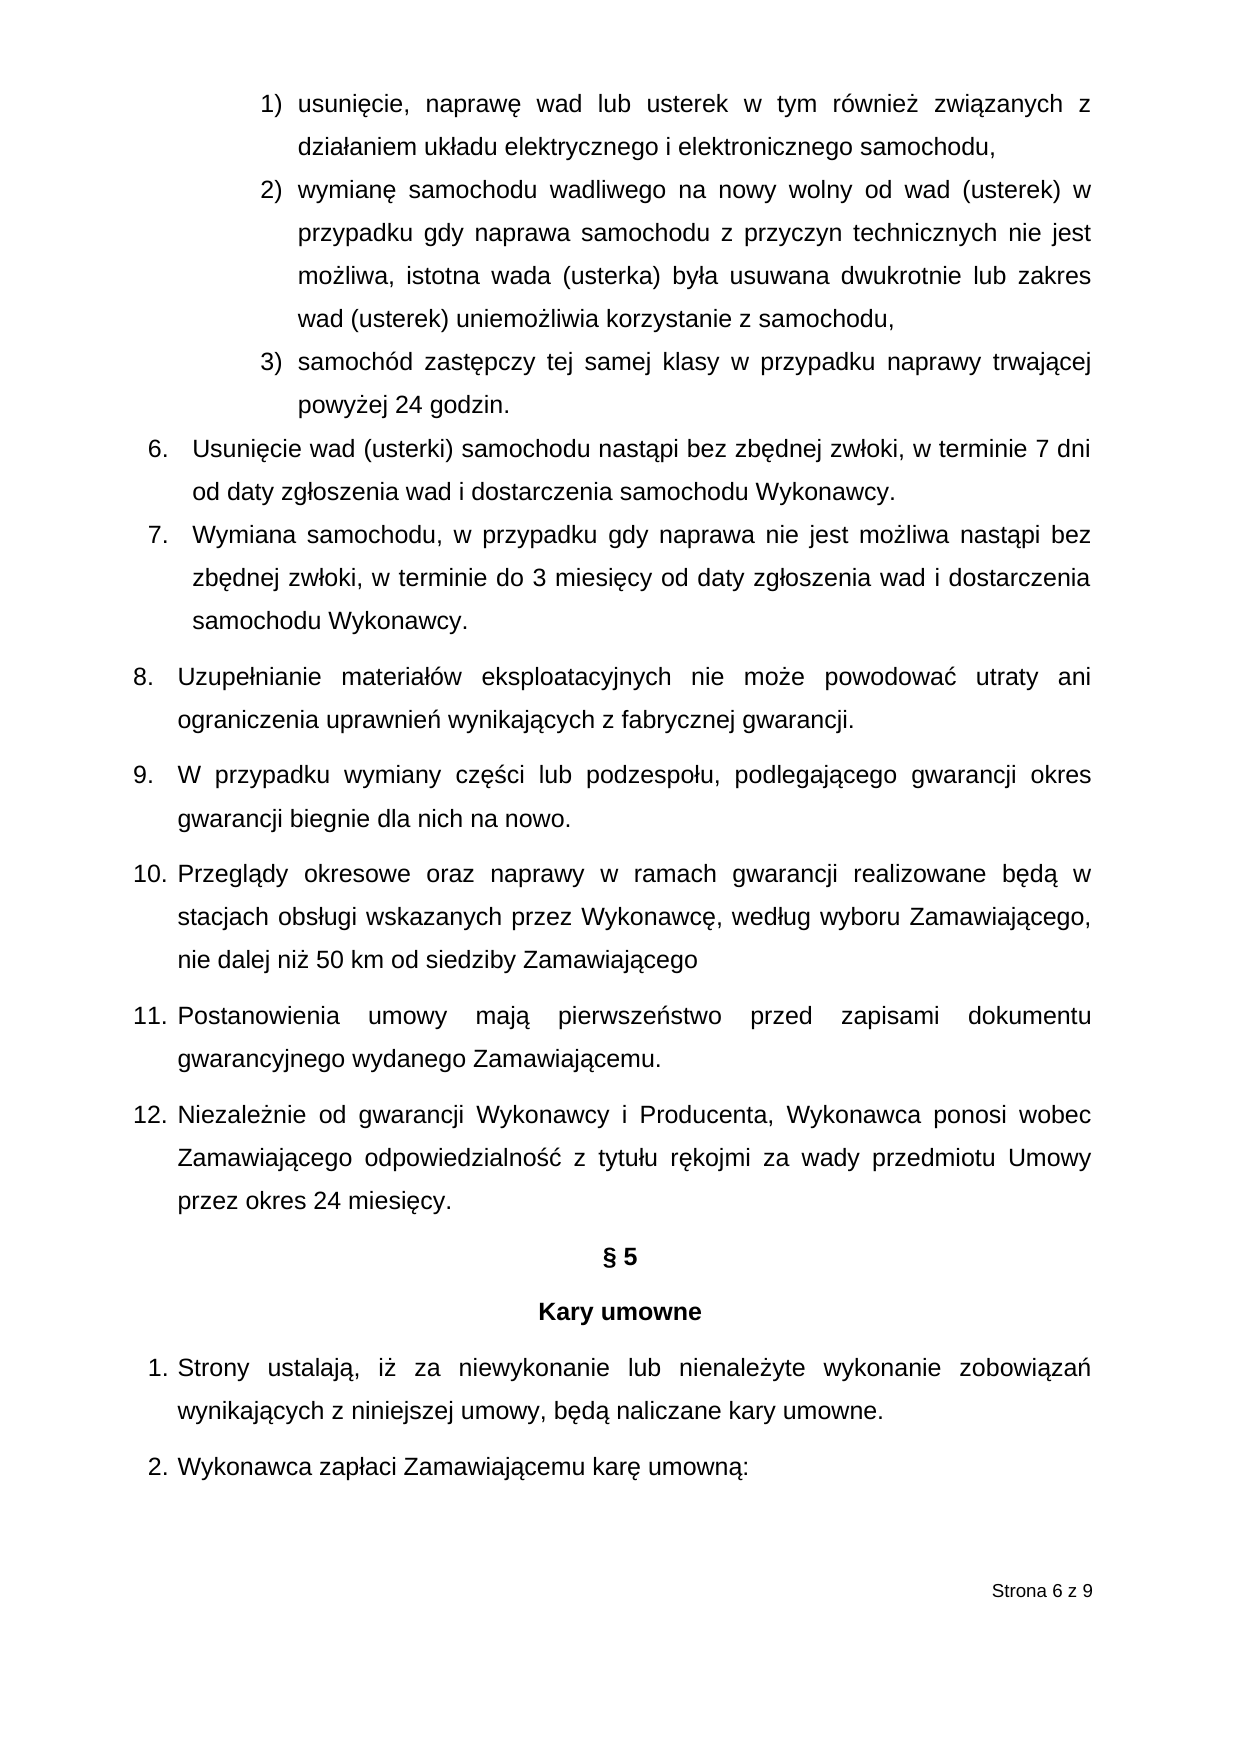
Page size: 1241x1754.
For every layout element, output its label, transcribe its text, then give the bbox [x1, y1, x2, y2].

list samochód zastępczy tej samej klasy w przypadku naprawy trwającej powyżej 24 godzin. [260, 347, 1093, 419]
list Wymiana samochodu, w przypadku gdy naprawa nie jest możliwa nastąpi bez zbędnej zwłoki, w terminie do 3 miesięcy od daty zgłoszenia wad i dostarczenia samochodu Wykonawcy. [148, 520, 1093, 635]
list Niezależnie od gwarancji Wykonawcy i Producenta, Wykonawca ponosi wobec Zamawiającego odpowiedzialność z tytułu rękojmi za wady przedmiotu Umowy przez okres 24 miesięcy. [133, 1100, 1093, 1215]
text § 5 [148, 1242, 1093, 1271]
list W przypadku wymiany części lub podzespołu, podlegającego gwarancji okres gwarancji biegnie dla nich na nowo. [133, 761, 1093, 832]
list wymianę samochodu wadliwego na nowy wolny od wad (usterek) w przypadku gdy naprawa samochodu z przyczyn technicznych nie jest możliwa, istotna wada (usterka) była usuwana dwukrotnie lub zakres wad (usterek) uniemożliwia korzystanie z samochodu, [260, 175, 1093, 333]
list usunięcie, naprawę wad lub usterek w tym również związanych z działaniem układu elektrycznego i elektronicznego samochodu, [260, 89, 1093, 161]
list Wykonawca zapłaci Zamawiającemu karę umowną: [148, 1452, 1093, 1481]
list Postanowienia umowy mają pierwszeństwo przed zapisami dokumentu gwarancyjnego wydanego Zamawiającemu. [133, 1001, 1093, 1073]
list Uzupełnianie materiałów eksploatacyjnych nie może powodować utraty ani ograniczenia uprawnień wynikających z fabrycznej gwarancji. [133, 662, 1093, 734]
list Usunięcie wad (usterki) samochodu nastąpi bez zbędnej zwłoki, w terminie 7 dni od daty zgłoszenia wad i dostarczenia samochodu Wykonawcy. [148, 434, 1093, 506]
list Strony ustalają, iż za niewykonanie lub nienależyte wykonanie zobowiązań wynikających z niniejszej umowy, będą naliczane kary umowne. [148, 1353, 1093, 1425]
text Kary umowne [148, 1297, 1093, 1326]
list Przeglądy okresowe oraz naprawy w ramach gwarancji realizowane będą w stacjach obsługi wskazanych przez Wykonawcę, według wyboru Zamawiającego, nie dalej niż 50 km od siedziby Zamawiającego [133, 859, 1093, 974]
